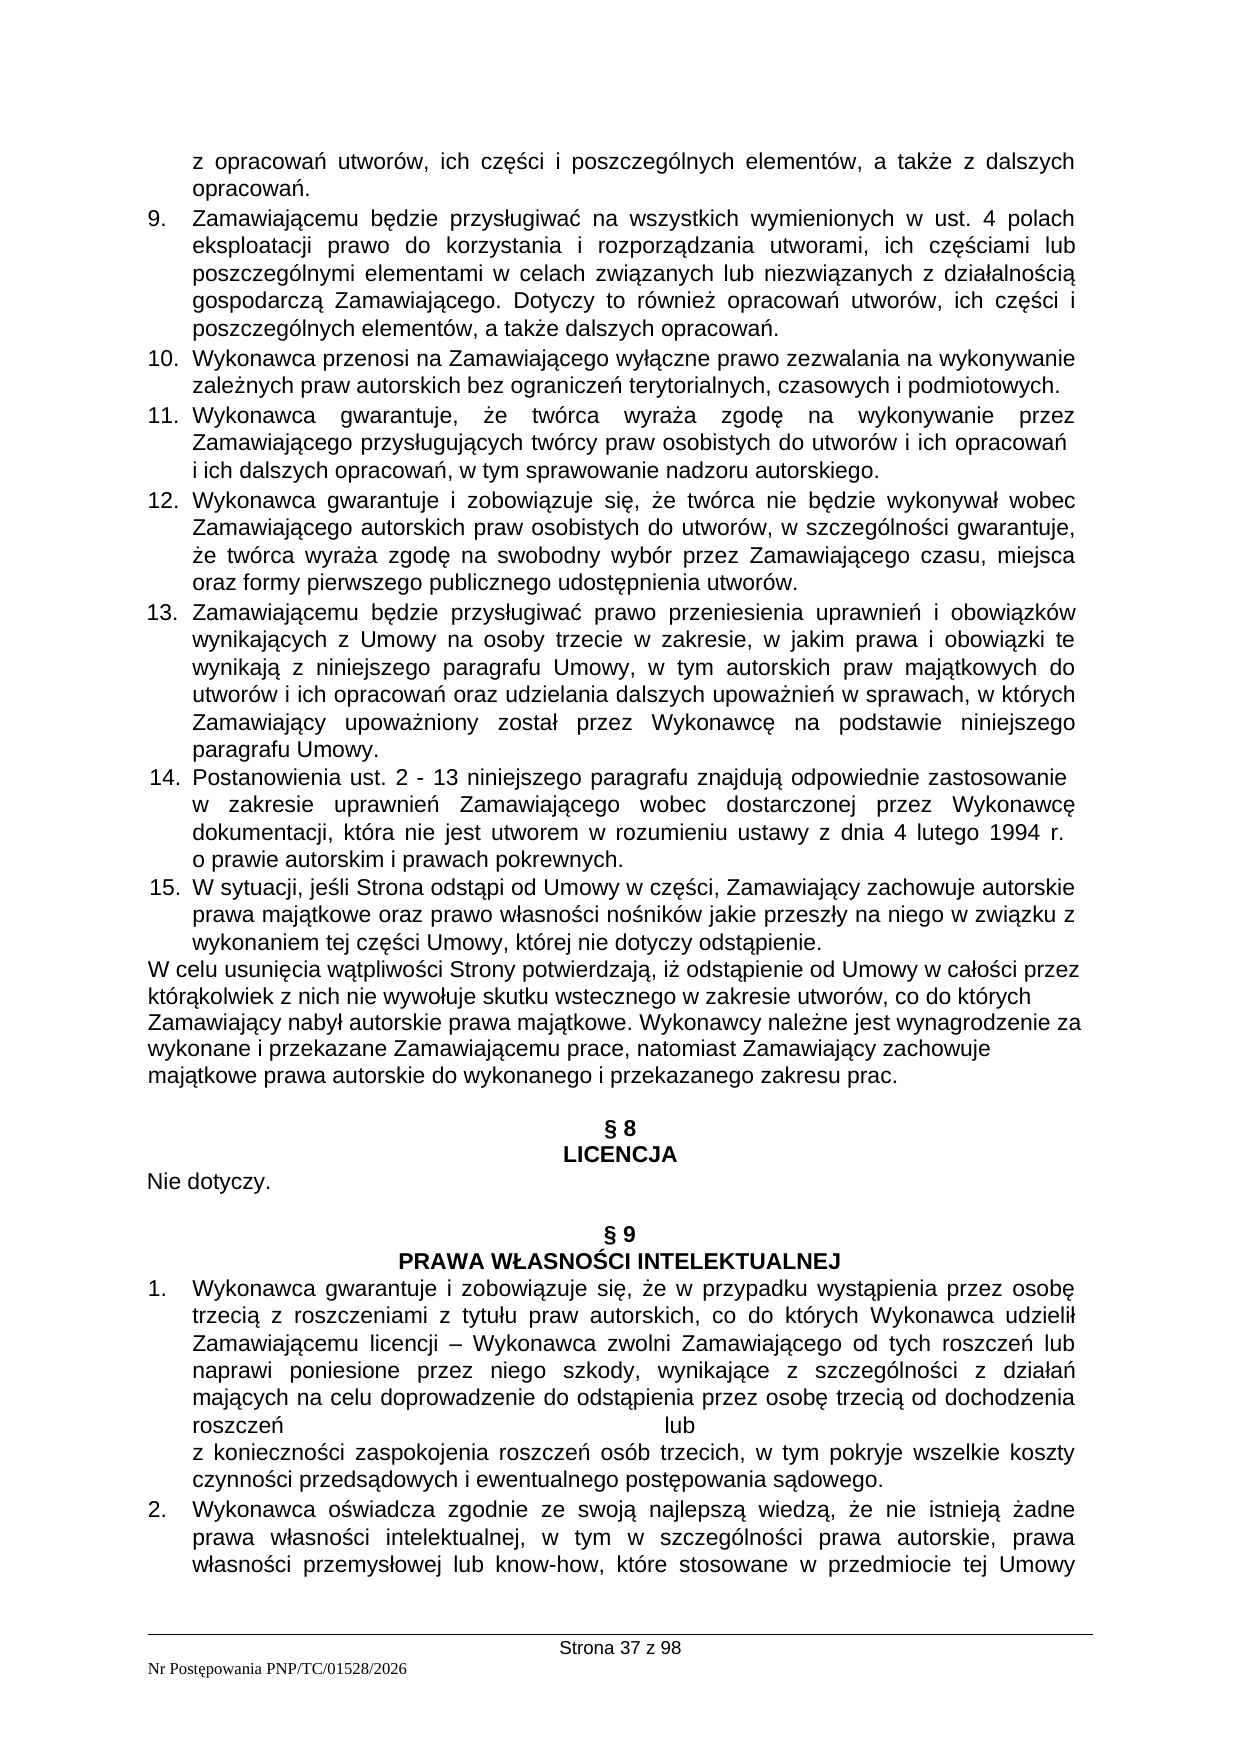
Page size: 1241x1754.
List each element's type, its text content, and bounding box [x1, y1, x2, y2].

text § 8 [148, 1114, 1093, 1141]
list Zamawiającemu będzie przysługiwać prawo przeniesienia uprawnień i obowiązków wynikających z Umowy na osoby trzecie w zakresie, w jakim prawa i obowiązki te wynikają z niniejszego paragrafu Umowy, w tym autorskich praw majątkowych do utworów i ich opracowań oraz udzielania dalszych upoważnień w sprawach, w których Zamawiający upoważniony został przez Wykonawcę na podstawie niniejszego paragrafu Umowy. [146, 599, 1076, 762]
list Wykonawca przenosi na Zamawiającego wyłączne prawo zezwalania na wykonywanie zależnych praw autorskich bez ograniczeń terytorialnych, czasowych i podmiotowych. [147, 344, 1076, 398]
text LICENCJA [148, 1141, 1093, 1167]
list Wykonawca gwarantuje i zobowiązuje się, że w przypadku wystąpienia przez osobę trzecią z roszczeniami z tytułu praw autorskich, co do których Wykonawca udzielił Zamawiającemu licencji – Wykonawca zwolni Zamawiającego od tych roszczeń lub naprawi poniesione przez niego szkody, wynikające z szczególności z działań mających na celu doprowadzenie do odstąpienia przez osobę trzecią od dochodzenia roszczeń lub z konieczności zaspokojenia roszczeń osób trzecich, w tym pokryje wszelkie koszty czynności przedsądowych i ewentualnego postępowania sądowego. [148, 1275, 1076, 1493]
list Wykonawca gwarantuje, że twórca wyraża zgodę na wykonywanie przez Zamawiającego przysługujących twórcy praw osobistych do utworów i ich opracowań i ich dalszych opracowań, w tym sprawowanie nadzoru autorskiego. [147, 402, 1076, 483]
list Postanowienia ust. 2 - 13 niniejszego paragrafu znajdują odpowiednie zastosowanie w zakresie uprawnień Zamawiającego wobec dostarczonej przez Wykonawcę dokumentacji, która nie jest utworem w rozumieniu ustawy z dnia 4 lutego 1994 r. o prawie autorskim i prawach pokrewnych. [149, 764, 1076, 872]
text § 9 [147, 1221, 1093, 1247]
list Wykonawca gwarantuje i zobowiązuje się, że twórca nie będzie wykonywał wobec Zamawiającego autorskich praw osobistych do utworów, w szczególności gwarantuje, że twórca wyraża zgodę na swobodny wybór przez Zamawiającego czasu, miejsca oraz formy pierwszego publicznego udostępnienia utworów. [147, 487, 1076, 595]
list W sytuacji, jeśli Strona odstąpi od Umowy w części, Zamawiający zachowuje autorskie prawa majątkowe oraz prawo własności nośników jakie przeszły na niego w związku z wykonaniem tej części Umowy, której nie dotyczy odstąpienie. [149, 874, 1076, 955]
text PRAWA WŁASNOŚCI INTELEKTUALNEJ [147, 1248, 1093, 1274]
text Nie dotyczy. [147, 1168, 1093, 1194]
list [148, 1496, 1076, 1578]
text W celu usunięcia wątpliwości Strony potwierdzają, iż odstąpienie od Umowy w całości przez którąkolwiek z nich nie wywołuje skutku wstecznego w zakresie utworów, co do których Zamawiający nabył autorskie prawa majątkowe. Wykonawcy należne jest wynagrodzenie za wykonane i przekazane Zamawiającemu prace, natomiast Zamawiający zachowuje majątkowe prawa autorskie do wykonanego i przekazanego zakresu prac. [148, 956, 1093, 1088]
list Zamawiającemu będzie przysługiwać na wszystkich wymienionych w ust. 4 polach eksploatacji prawo do korzystania i rozporządzania utworami, ich częściami lub poszczególnymi elementami w celach związanych lub niezwiązanych z działalnością gospodarczą Zamawiającego. Dotyczy to również opracowań utworów, ich części i poszczególnych elementów, a także dalszych opracowań. [147, 205, 1076, 341]
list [147, 148, 1076, 201]
